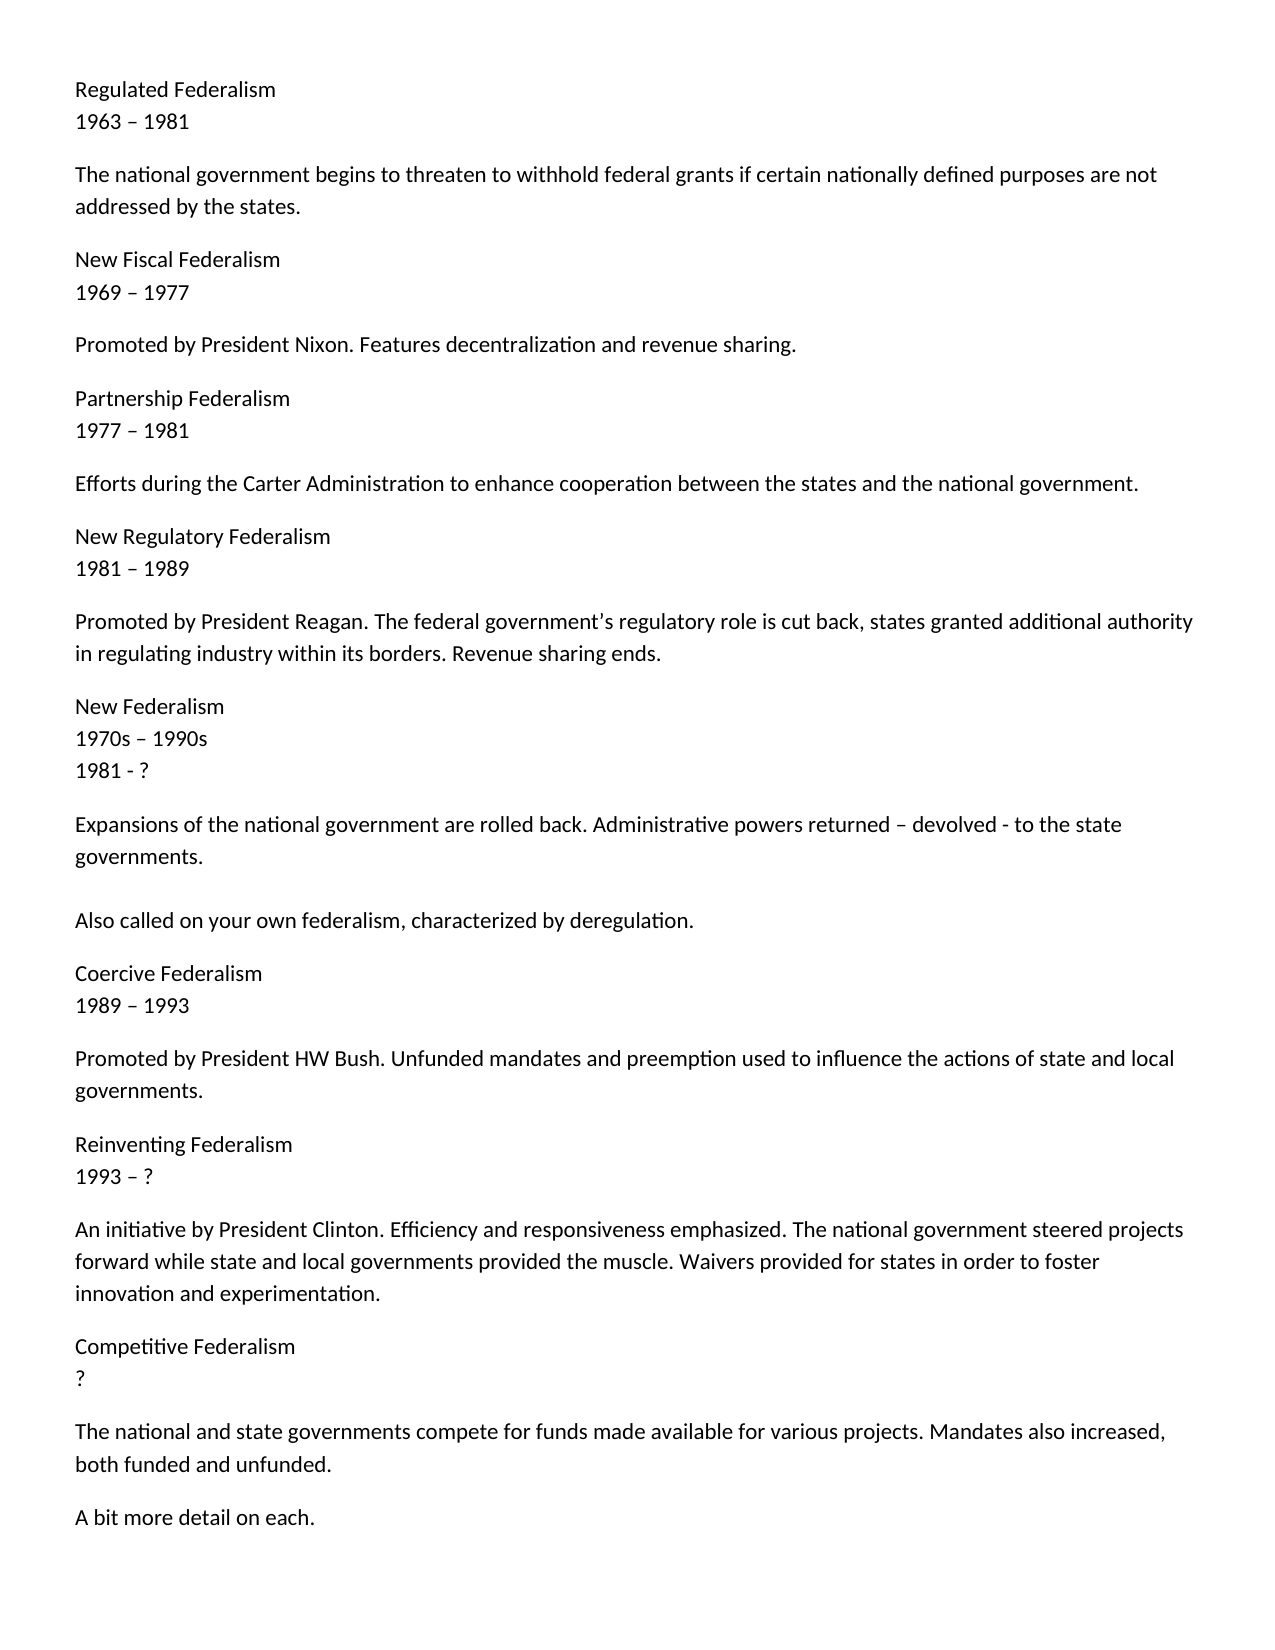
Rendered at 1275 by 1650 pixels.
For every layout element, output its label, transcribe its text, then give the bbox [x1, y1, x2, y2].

text Efforts during the Carter Administration to enhance cooperation between the states and the national government. [75, 469, 1200, 497]
text New Fiscal Federalism 1969 – 1977 [75, 245, 1200, 306]
text A bit more detail on each. [75, 1503, 1200, 1531]
text Promoted by President Nixon. Features decentralization and revenue sharing. [75, 331, 1200, 359]
text An initiative by President Clinton. Efficiency and responsiveness emphasized. The national government steered projects forward while state and local governments provided the muscle. Waivers provided for states in order to foster innovation and experimentation. [75, 1215, 1200, 1307]
text Reinventing Federalism 1993 – ? [75, 1130, 1200, 1190]
text The national government begins to threaten to withhold federal grants if certain nationally defined purposes are not addressed by the states. [75, 160, 1200, 220]
text New Regulatory Federalism 1981 – 1989 [75, 522, 1200, 582]
text Competitive Federalism ? [75, 1332, 1200, 1392]
text Promoted by President Reagan. The federal government’s regulatory role is cut back, states granted additional authority in regulating industry within its borders. Revenue sharing ends. [75, 607, 1200, 667]
text The national and state governments compete for funds made available for various projects. Mandates also increased, both funded and unfunded. [75, 1417, 1200, 1478]
text Expansions of the national government are rolled back. Administrative powers returned – devolved - to the state governments. Also called on your own federalism, characterized by deregulation. [75, 810, 1200, 934]
text New Federalism 1970s – 1990s 1981 - ? [75, 692, 1200, 785]
text Promoted by President HW Bush. Unfunded mandates and preemption used to influence the actions of state and local governments. [75, 1044, 1200, 1105]
text Partnership Federalism 1977 – 1981 [75, 384, 1200, 444]
text Coercive Federalism 1989 – 1993 [75, 959, 1200, 1019]
text Regulated Federalism 1963 – 1981 [75, 75, 1200, 135]
